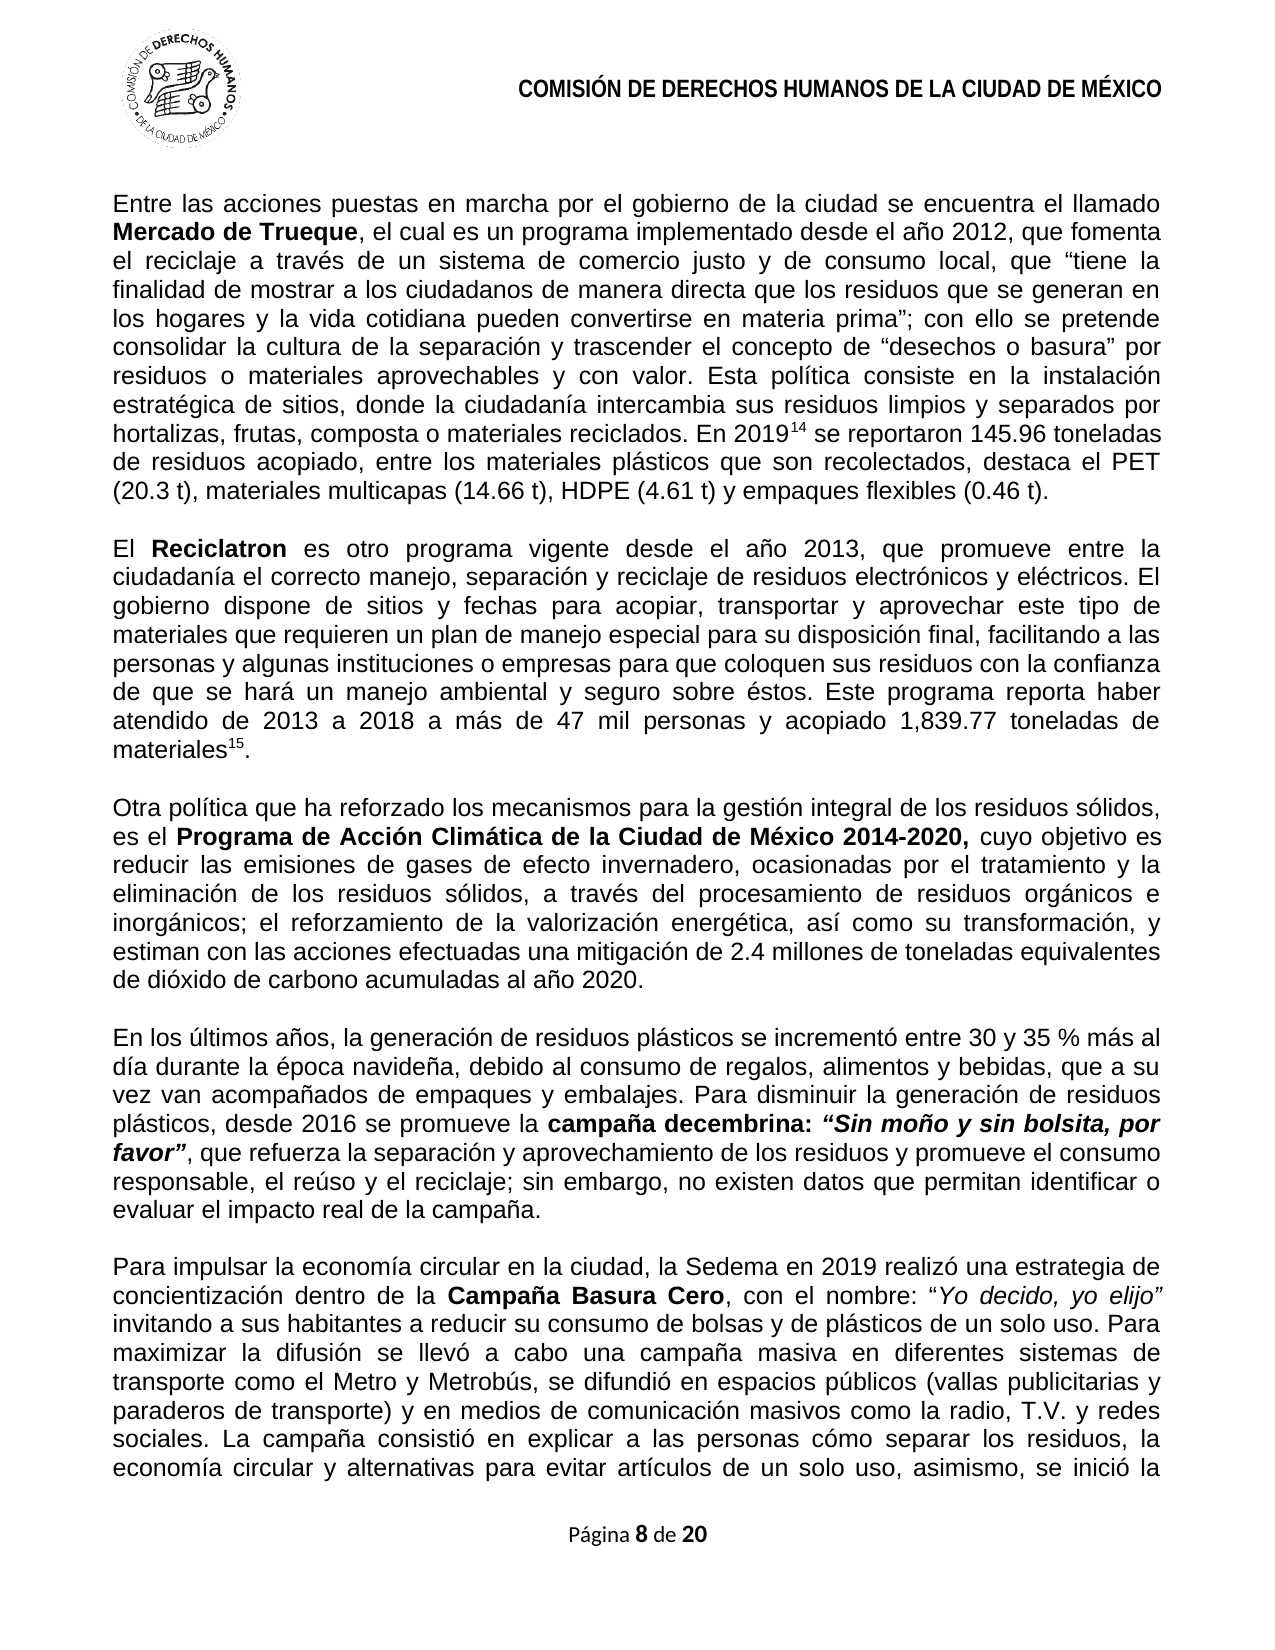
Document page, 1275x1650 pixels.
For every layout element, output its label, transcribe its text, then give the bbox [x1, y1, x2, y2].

picture [121, 28, 241, 148]
text Entre las acciones puestas en marcha por el gobierno de la ciudad se encuentra el llamado Mercado de Trueque, el cual es un programa implementado desde el año 2012, que fomenta el reciclaje a través de un sistema de comercio justo y de consumo local, que “tiene la finalidad de mostrar a los ciudadanos de manera directa que los residuos que se generan en los hogares y la vida cotidiana pueden convertirse en materia prima”; con ello se pretende consolidar la cultura de la separación y trascender el concepto de “desechos o basura” por residuos o materiales aprovechables y con valor. Esta política consiste en la instalación estratégica de sitios, donde la ciudadanía intercambia sus residuos limpios y separados por hortalizas, frutas, composta o materiales reciclados. En 2019 se reportaron 145.96 toneladas de residuos acopiado, entre los materiales plásticos que son recolectados, destaca el PET (20.3 t), materiales multicapas (14.66 t), HDPE (4.61 t) y empaques flexibles (0.46 t). [112, 188, 1162, 505]
text Otra política que ha reforzado los mecanismos para la gestión integral de los residuos sólidos, es el Programa de Acción Climática de la Ciudad de México 2014-2020, cuyo objetivo es reducir las emisiones de gases de efecto invernadero, ocasionadas por el tratamiento y la eliminación de los residuos sólidos, a través del procesamiento de residuos orgánicos e inorgánicos; el reforzamiento de la valorización energética, así como su transformación, y estiman con las acciones efectuadas una mitigación de 2.4 millones de toneladas equivalentes de dióxido de carbono acumuladas al año 2020. [112, 793, 1162, 994]
text El Reciclatron es otro programa vigente desde el año 2013, que promueve entre la ciudadanía el correcto manejo, separación y reciclaje de residuos electrónicos y eléctricos. El gobierno dispone de sitios y fechas para acopiar, transportar y aprovechar este tipo de materiales que requieren un plan de manejo especial para su disposición final, facilitando a las personas y algunas instituciones o empresas para que coloquen sus residuos con la confianza de que se hará un manejo ambiental y seguro sobre éstos. Este programa reporta haber atendido de 2013 a 2018 a más de 47 mil personas y acopiado 1,839.77 toneladas de materiales. [112, 533, 1162, 763]
text En los últimos años, la generación de residuos plásticos se incrementó entre 30 y 35 % más al día durante la época navideña, debido al consumo de regalos, alimentos y bebidas, que a su vez van acompañados de empaques y embalajes. Para disminuir la generación de residuos plásticos, desde 2016 se promueve la campaña decembrina: “Sin moño y sin bolsita, por favor”, que refuerza la separación y aprovechamiento de los residuos y promueve el consumo responsable, el reúso y el reciclaje; sin embargo, no existen datos que permitan identificar o evaluar el impacto real de la campaña. [112, 1023, 1162, 1224]
